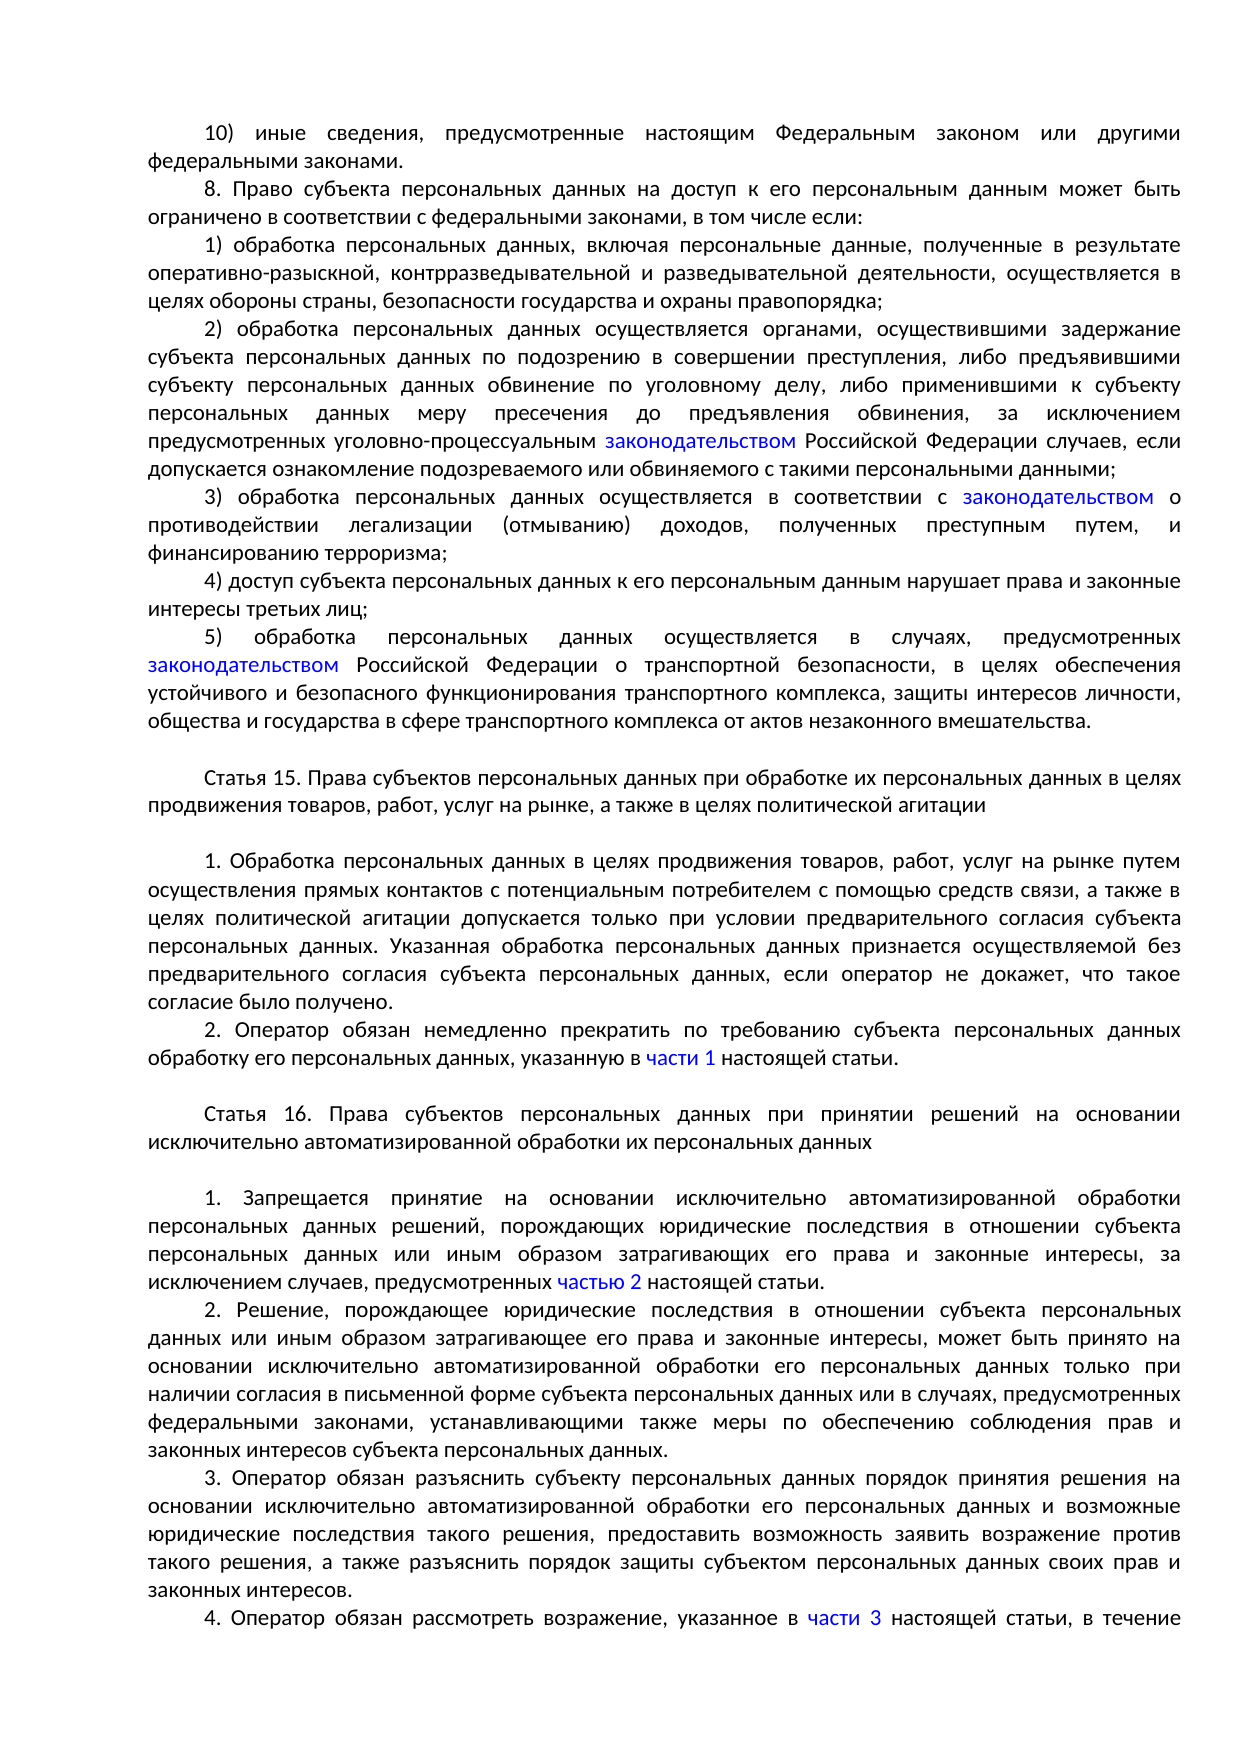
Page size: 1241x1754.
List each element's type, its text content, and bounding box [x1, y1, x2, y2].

text 5) обработка персональных данных осуществляется в случаях, предусмотренных законодательством Российской Федерации о транспортной безопасности, в целях обеспечения устойчивого и безопасного функционирования транспортного комплекса, защиты интересов личности, общества и государства в сфере транспортного комплекса от актов незаконного вмешательства. [148, 622, 1181, 734]
text 2) обработка персональных данных осуществляется органами, осуществившими задержание субъекта персональных данных по подозрению в совершении преступления, либо предъявившими субъекту персональных данных обвинение по уголовному делу, либо применившими к субъекту персональных данных меру пресечения до предъявления обвинения, за исключением предусмотренных уголовно-процессуальным законодательством Российской Федерации случаев, если допускается ознакомление подозреваемого или обвиняемого с такими персональными данными; [148, 314, 1181, 482]
text Статья 15. Права субъектов персональных данных при обработке их персональных данных в целях продвижения товаров, работ, услуг на рынке, а также в целях политической агитации [148, 763, 1181, 819]
text 2. Решение, порождающее юридические последствия в отношении субъекта персональных данных или иным образом затрагивающее его права и законные интересы, может быть принято на основании исключительно автоматизированной обработки его персональных данных только при наличии согласия в письменной форме субъекта персональных данных или в случаях, предусмотренных федеральными законами, устанавливающими также меры по обеспечению соблюдения прав и законных интересов субъекта персональных данных. [148, 1295, 1181, 1463]
text 4) доступ субъекта персональных данных к его персональным данным нарушает права и законные интересы третьих лиц; [148, 566, 1181, 622]
text 1. Обработка персональных данных в целях продвижения товаров, работ, услуг на рынке путем осуществления прямых контактов с потенциальным потребителем с помощью средств связи, а также в целях политической агитации допускается только при условии предварительного согласия субъекта персональных данных. Указанная обработка персональных данных признается осуществляемой без предварительного согласия субъекта персональных данных, если оператор не докажет, что такое согласие было получено. [148, 847, 1181, 1015]
text 10) иные сведения, предусмотренные настоящим Федеральным законом или другими федеральными законами. [148, 118, 1181, 174]
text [148, 1603, 1181, 1631]
text 3. Оператор обязан разъяснить субъекту персональных данных порядок принятия решения на основании исключительно автоматизированной обработки его персональных данных и возможные юридические последствия такого решения, предоставить возможность заявить возражение против такого решения, а также разъяснить порядок защиты субъектом персональных данных своих прав и законных интересов. [148, 1463, 1181, 1603]
text 1) обработка персональных данных, включая персональные данные, полученные в результате оперативно-разыскной, контрразведывательной и разведывательной деятельности, осуществляется в целях обороны страны, безопасности государства и охраны правопорядка; [148, 230, 1181, 314]
text Статья 16. Права субъектов персональных данных при принятии решений на основании исключительно автоматизированной обработки их персональных данных [148, 1099, 1181, 1155]
text 1. Запрещается принятие на основании исключительно автоматизированной обработки персональных данных решений, порождающих юридические последствия в отношении субъекта персональных данных или иным образом затрагивающих его права и законные интересы, за исключением случаев, предусмотренных частью 2 настоящей статьи. [148, 1183, 1181, 1295]
text 8. Право субъекта персональных данных на доступ к его персональным данным может быть ограничено в соответствии с федеральными законами, в том числе если: [148, 174, 1181, 230]
text 2. Оператор обязан немедленно прекратить по требованию субъекта персональных данных обработку его персональных данных, указанную в части 1 настоящей статьи. [148, 1015, 1181, 1071]
text 3) обработка персональных данных осуществляется в соответствии с законодательством о противодействии легализации (отмыванию) доходов, полученных преступным путем, и финансированию терроризма; [148, 482, 1181, 566]
